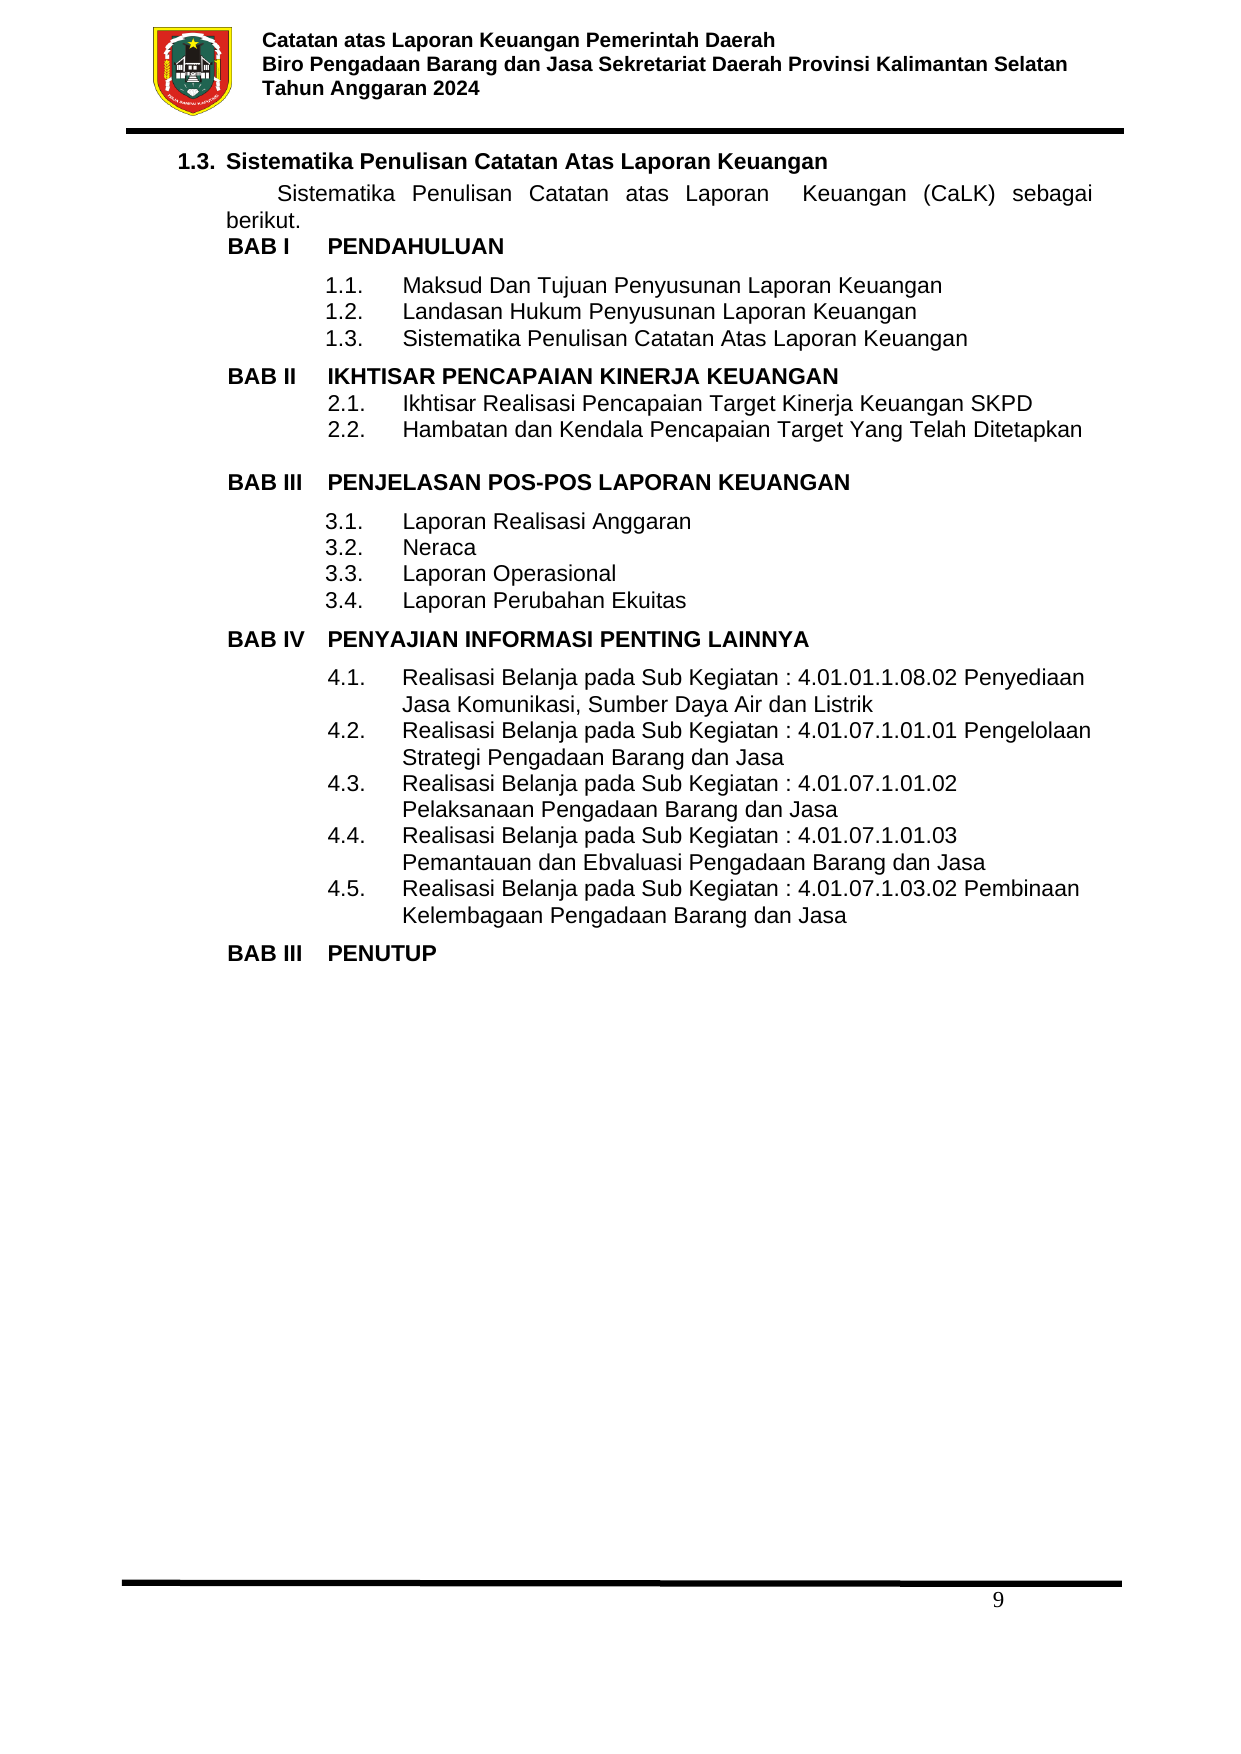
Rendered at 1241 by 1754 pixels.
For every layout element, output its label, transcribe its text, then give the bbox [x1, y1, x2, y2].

list 3.2. Neraca [266, 534, 1093, 560]
text BAB I PENDAHULUAN [227, 233, 1093, 259]
text BAB IV PENYAJIAN INFORMASI PENTING LAINNYA [227, 626, 1093, 652]
list 3.3. Laporan Operasional [266, 560, 1093, 587]
text 4.5. Realisasi Belanja pada Sub Kegiatan : 4.01.07.1.03.02 Pembinaan Kelembagaan Pengadaan Barang dan Jasa [227, 875, 1093, 928]
text BAB III PENJELASAN POS-POS LAPORAN KEUANGAN [227, 469, 1093, 495]
text Sistematika Penulisan Catatan atas Laporan Keuangan (CaLK) sebagai berikut. [226, 180, 1093, 233]
list 1.2. Landasan Hukum Penyusunan Laporan Keuangan [266, 298, 1093, 324]
text 4.3. Realisasi Belanja pada Sub Kegiatan : 4.01.07.1.01.02 Pelaksanaan Pengadaan Barang dan Jasa [227, 770, 1093, 822]
list 3.1. Laporan Realisasi Anggaran [266, 508, 1093, 534]
text BAB II IKHTISAR PENCAPAIAN KINERJA KEUANGAN [227, 363, 1093, 390]
list Sistematika Penulisan Catatan Atas Laporan Keuangan [266, 324, 1093, 351]
text 4.4. Realisasi Belanja pada Sub Kegiatan : 4.01.07.1.01.03 Pemantauan dan Ebvaluasi Pengadaan Barang dan Jasa [227, 822, 1093, 875]
text 2.1. Ikhtisar Realisasi Pencapaian Target Kinerja Keuangan SKPD [227, 390, 1093, 416]
text 2.2. Hambatan dan Kendala Pencapaian Target Yang Telah Ditetapkan [227, 416, 1093, 442]
subtitle Sistematika Penulisan Catatan Atas Laporan Keuangan [177, 148, 1093, 174]
text BAB III PENUTUP [227, 940, 1093, 967]
list 3.4. Laporan Perubahan Ekuitas [266, 587, 1093, 613]
list Maksud Dan Tujuan Penyusunan Laporan Keuangan [266, 272, 1093, 298]
picture [153, 27, 232, 116]
text 4.2. Realisasi Belanja pada Sub Kegiatan : 4.01.07.1.01.01 Pengelolaan Strategi Pengadaan Barang dan Jasa [227, 717, 1093, 770]
text 4.1. Realisasi Belanja pada Sub Kegiatan : 4.01.01.1.08.02 Penyediaan Jasa Komunikasi, Sumber Daya Air dan Listrik [227, 664, 1093, 717]
